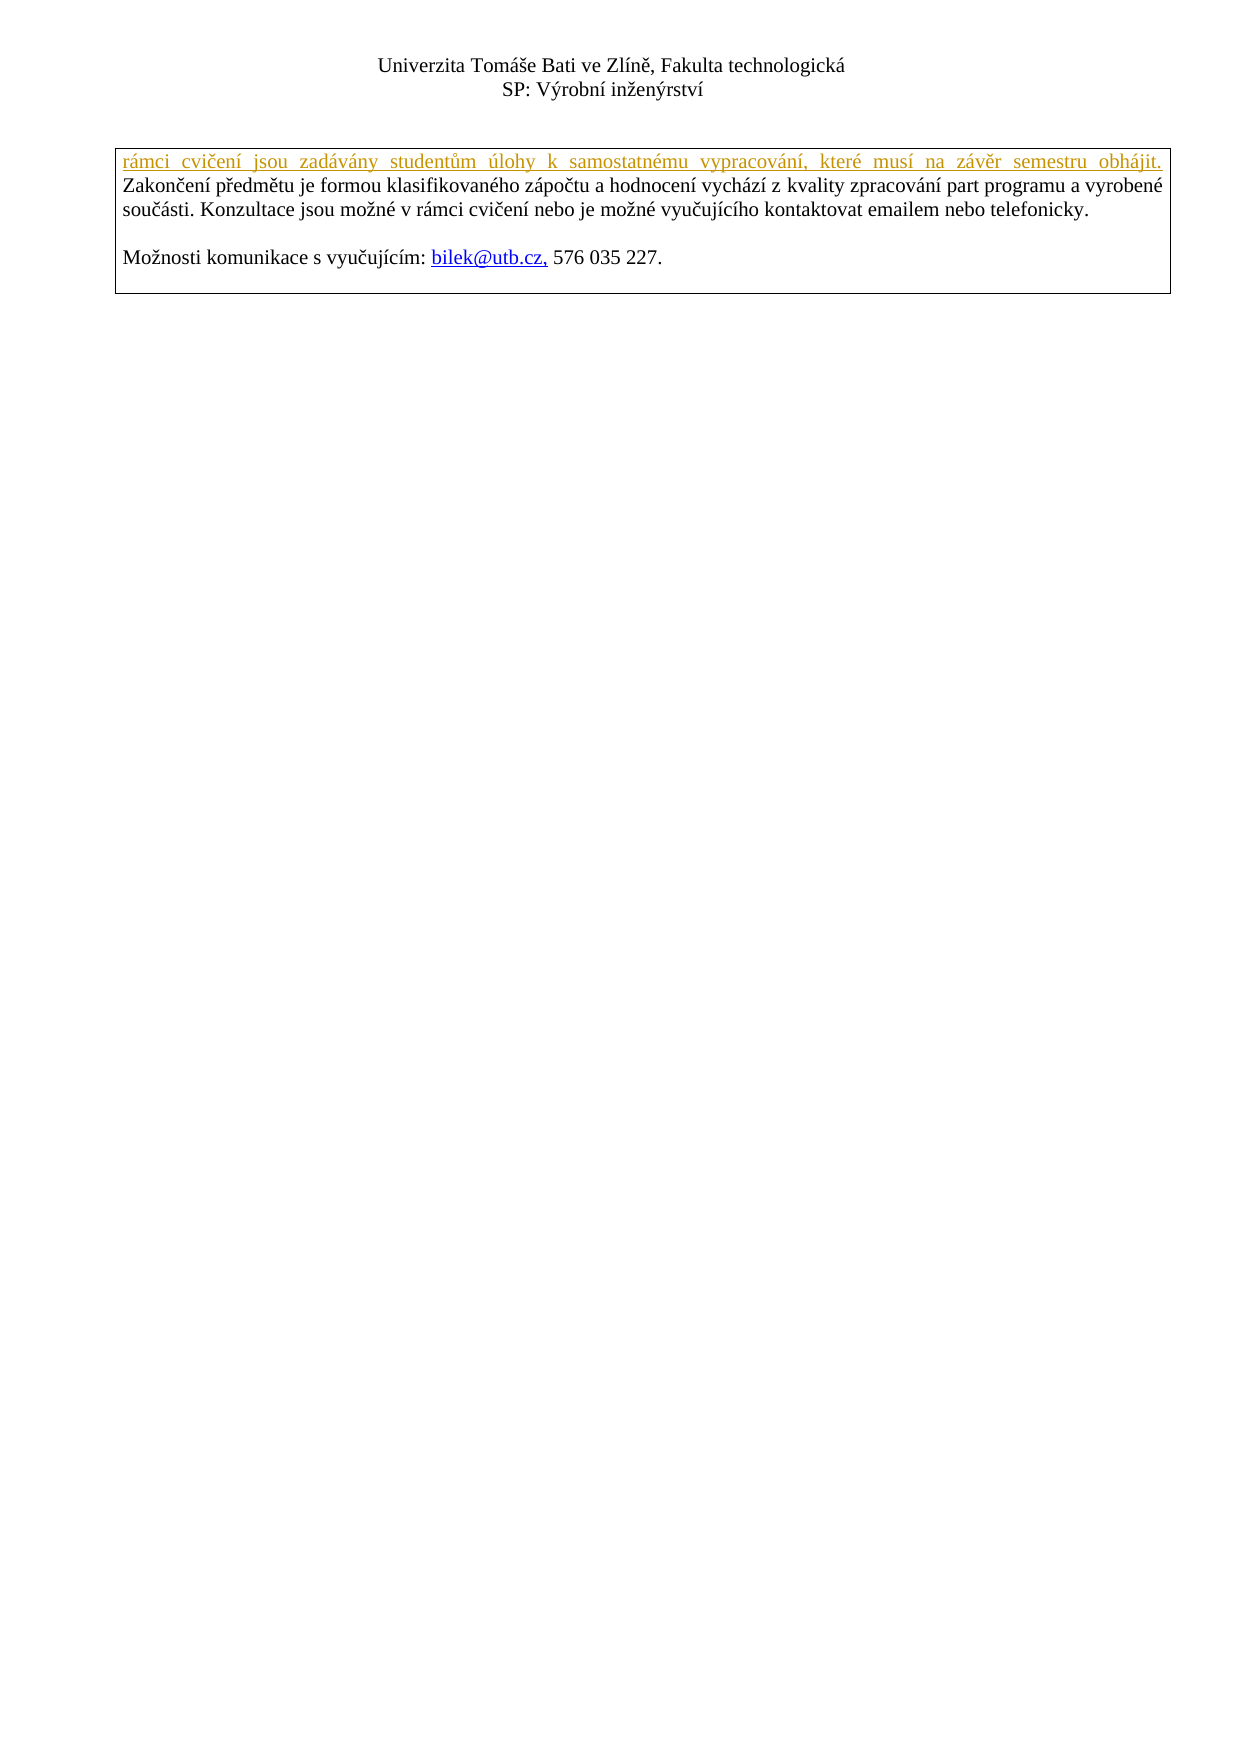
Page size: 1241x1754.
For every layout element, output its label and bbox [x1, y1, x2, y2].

table_cell [116, 149, 1170, 293]
